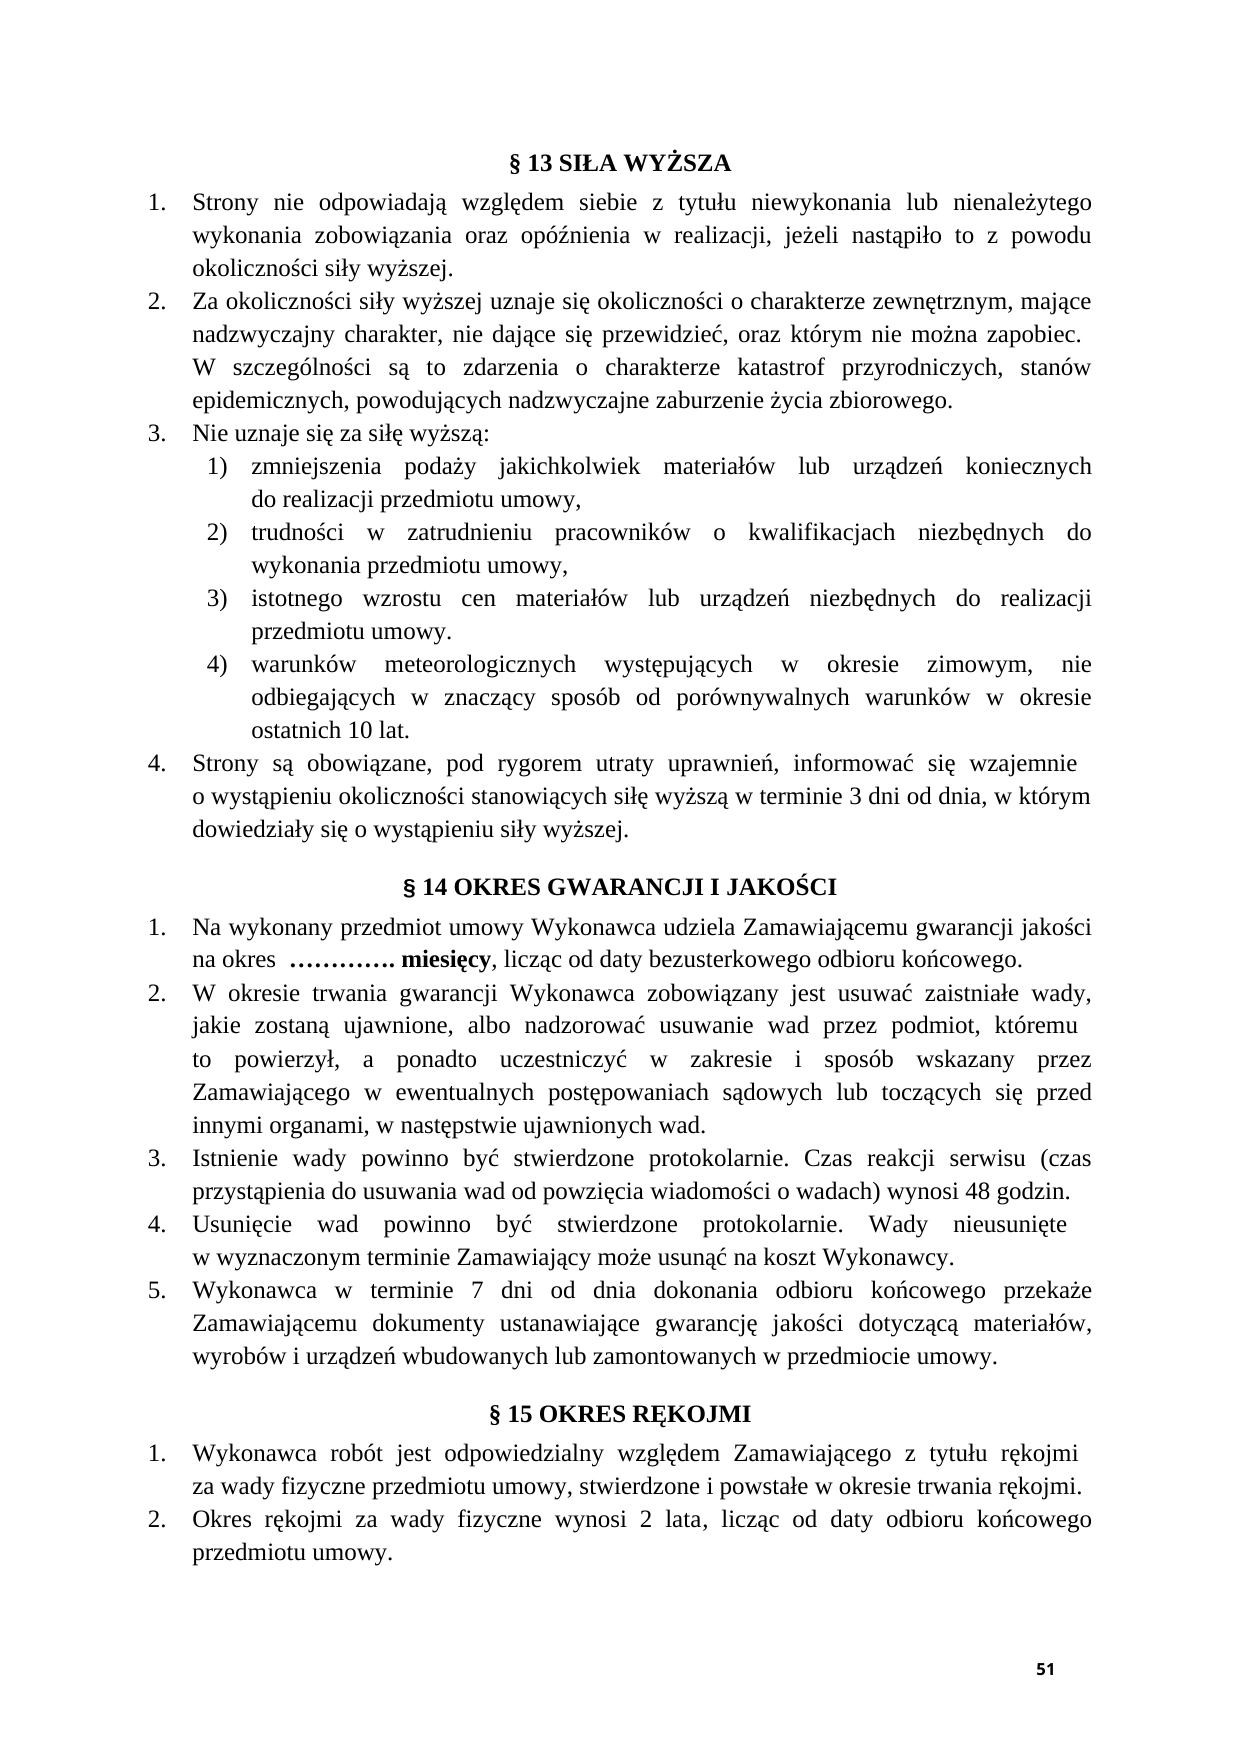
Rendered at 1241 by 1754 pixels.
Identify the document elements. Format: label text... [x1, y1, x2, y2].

list Wykonawca robót jest odpowiedzialny względem Zamawiającego z tytułu rękojmi za wady fizyczne przedmiotu umowy, stwierdzone i powstałe w okresie trwania rękojmi. [148, 1438, 1093, 1500]
list Istnienie wady powinno być stwierdzone protokolarnie. Czas reakcji serwisu (czas przystąpienia do usuwania wad od powzięcia wiadomości o wadach) wynosi 48 godzin. [148, 1143, 1093, 1204]
list W okresie trwania gwarancji Wykonawca zobowiązany jest usuwać zaistniałe wady, jakie zostaną ujawnione, albo nadzorować usuwanie wad przez podmiot, któremu to powierzył, a ponadto uczestniczyć w zakresie i sposób wskazany przez Zamawiającego w ewentualnych postępowaniach sądowych lub toczących się przed innymi organami, w następstwie ujawnionych wad. [148, 978, 1093, 1138]
text § 14 OKRES GWARANCJI I JAKOŚCI [148, 872, 1093, 901]
list istotnego wzrostu cen materiałów lub urządzeń niezbędnych do realizacji przedmiotu umowy. [207, 583, 1093, 645]
list Wykonawca w terminie 7 dni od dnia dokonania odbioru końcowego przekaże Zamawiającemu dokumenty ustanawiające gwarancję jakości dotyczącą materiałów, wyrobów i urządzeń wbudowanych lub zamontowanych w przedmiocie umowy. [148, 1275, 1093, 1369]
list zmniejszenia podaży jakichkolwiek materiałów lub urządzeń koniecznych do realizacji przedmiotu umowy, [207, 451, 1093, 513]
list Nie uznaje się za siłę wyższą: [148, 418, 1093, 447]
text § 13 SIŁA WYŻSZA [148, 148, 1093, 176]
list Okres rękojmi za wady fizyczne wynosi 2 lata, licząc od daty odbioru końcowego przedmiotu umowy. [148, 1504, 1093, 1566]
list trudności w zatrudnieniu pracowników o kwalifikacjach niezbędnych do wykonania przedmiotu umowy, [207, 517, 1093, 579]
list Strony nie odpowiadają względem siebie z tytułu niewykonania lub nienależytego wykonania zobowiązania oraz opóźnienia w realizacji, jeżeli nastąpiło to z powodu okoliczności siły wyższej. [148, 187, 1093, 282]
list Usunięcie wad powinno być stwierdzone protokolarnie. Wady nieusunięte w wyznaczonym terminie Zamawiający może usunąć na koszt Wykonawcy. [148, 1209, 1093, 1271]
list warunków meteorologicznych występujących w okresie zimowym, nie odbiegających w znaczący sposób od porównywalnych warunków w okresie ostatnich 10 lat. [207, 649, 1093, 744]
list Na wykonany przedmiot umowy Wykonawca udziela Zamawiającemu gwarancji jakości na okres …………. miesięcy, licząc od daty bezusterkowego odbioru końcowego. [148, 912, 1093, 973]
text § 15 OKRES RĘKOJMI [148, 1399, 1093, 1428]
list Za okoliczności siły wyższej uznaje się okoliczności o charakterze zewnętrznym, mające nadzwyczajny charakter, nie dające się przewidzieć, oraz którym nie można zapobiec. W szczególności są to zdarzenia o charakterze katastrof przyrodniczych, stanów epidemicznych, powodujących nadzwyczajne zaburzenie życia zbiorowego. [148, 286, 1093, 414]
list Strony są obowiązane, pod rygorem utraty uprawnień, informować się wzajemnie o wystąpieniu okoliczności stanowiących siłę wyższą w terminie 3 dni od dnia, w którym dowiedziały się o wystąpieniu siły wyższej. [148, 748, 1093, 843]
